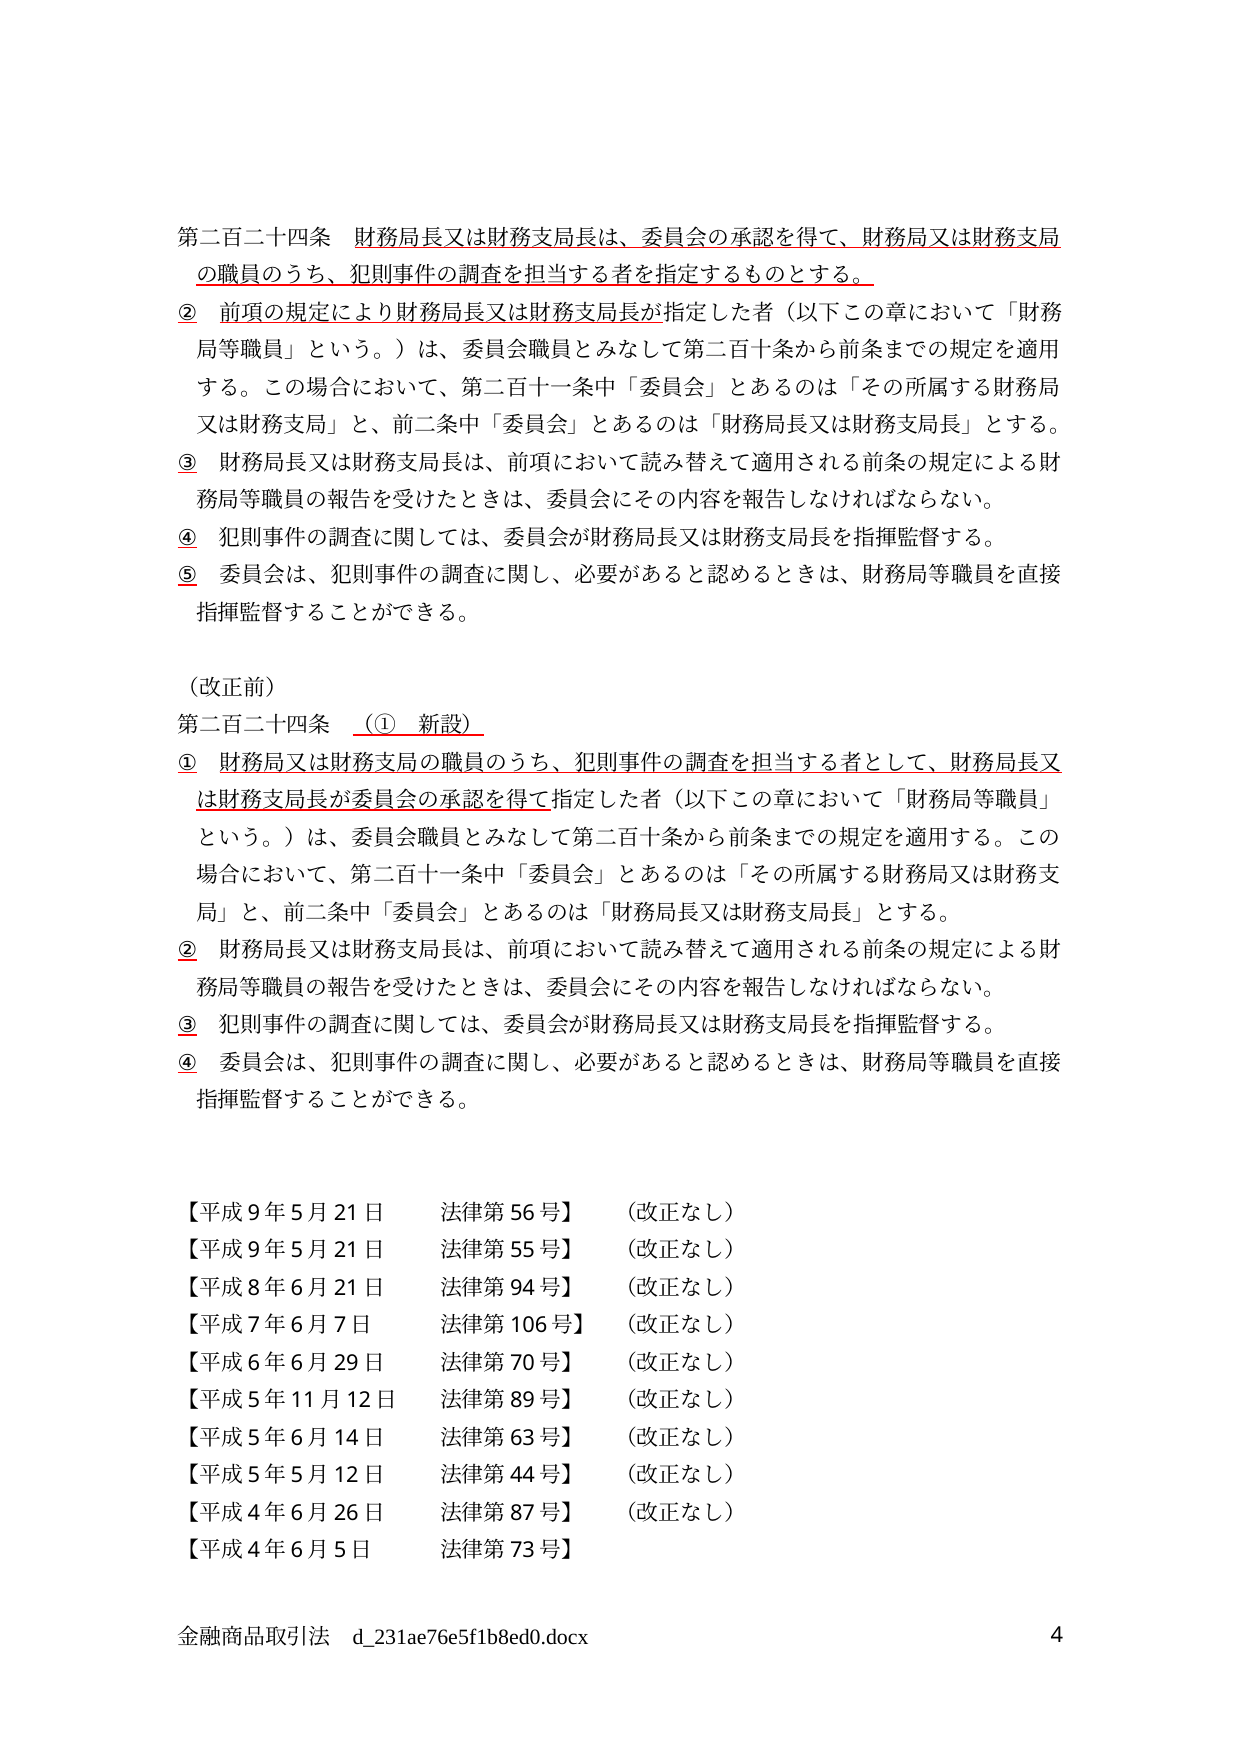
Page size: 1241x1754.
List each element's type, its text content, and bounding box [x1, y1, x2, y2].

text 【平成5年6月14日 法律第63号】 （改正なし） [177, 1417, 1063, 1454]
text 【平成4年6月26日 法律第87号】 （改正なし） [177, 1492, 1063, 1529]
text ② 財務局長又は財務支局長は、前項において読み替えて適用される前条の規定による財務局等職員の報告を受けたときは、委員会にその内容を報告しなければならない。 [177, 929, 1063, 1004]
text （改正前） [177, 667, 1063, 704]
text 第二百二十四条 財務局長又は財務支局長は、委員会の承認を得て、財務局又は財務支局の職員のうち、犯則事件の調査を担当する者を指定するものとする。 [177, 217, 1063, 292]
text 【平成9年5月21日 法律第55号】 （改正なし） [177, 1229, 1063, 1267]
text 【平成6年6月29日 法律第70号】 （改正なし） [177, 1342, 1063, 1379]
text 【平成9年5月21日 法律第56号】 （改正なし） [177, 1192, 1063, 1229]
text 【平成4年6月5日 法律第73号】 [177, 1529, 1063, 1567]
text ① 財務局又は財務支局の職員のうち、犯則事件の調査を担当する者として、財務局長又は財務支局長が委員会の承認を得て指定した者（以下この章において「財務局等職員」という。）は、委員会職員とみなして第二百十条から前条までの規定を適用する。この場合において、第二百十一条中「委員会」とあるのは「その所属する財務局又は財務支局」と、前二条中「委員会」とあるのは「財務局長又は財務支局長」とする。 [177, 742, 1063, 929]
text ④ 委員会は、犯則事件の調査に関し、必要があると認めるときは、財務局等職員を直接指揮監督することができる。 [177, 1042, 1063, 1117]
text ③ 財務局長又は財務支局長は、前項において読み替えて適用される前条の規定による財務局等職員の報告を受けたときは、委員会にその内容を報告しなければならない。 [177, 442, 1063, 517]
text 第二百二十四条 （① 新設） [177, 704, 1063, 742]
text 【平成7年6月7日 法律第106号】 （改正なし） [177, 1304, 1063, 1342]
text ⑤ 委員会は、犯則事件の調査に関し、必要があると認めるときは、財務局等職員を直接指揮監督することができる。 [177, 554, 1063, 629]
text ③ 犯則事件の調査に関しては、委員会が財務局長又は財務支局長を指揮監督する。 [177, 1004, 1063, 1042]
text 【平成8年6月21日 法律第94号】 （改正なし） [177, 1267, 1063, 1304]
text 【平成5年11月12日 法律第89号】 （改正なし） [177, 1379, 1063, 1417]
text 【平成5年5月12日 法律第44号】 （改正なし） [177, 1454, 1063, 1492]
text ② 前項の規定により財務局長又は財務支局長が指定した者（以下この章において「財務局等職員」という。）は、委員会職員とみなして第二百十条から前条までの規定を適用する。この場合において、第二百十一条中「委員会」とあるのは「その所属する財務局又は財務支局」と、前二条中「委員会」とあるのは「財務局長又は財務支局長」とする。 [177, 292, 1063, 442]
text ④ 犯則事件の調査に関しては、委員会が財務局長又は財務支局長を指揮監督する。 [177, 517, 1063, 554]
